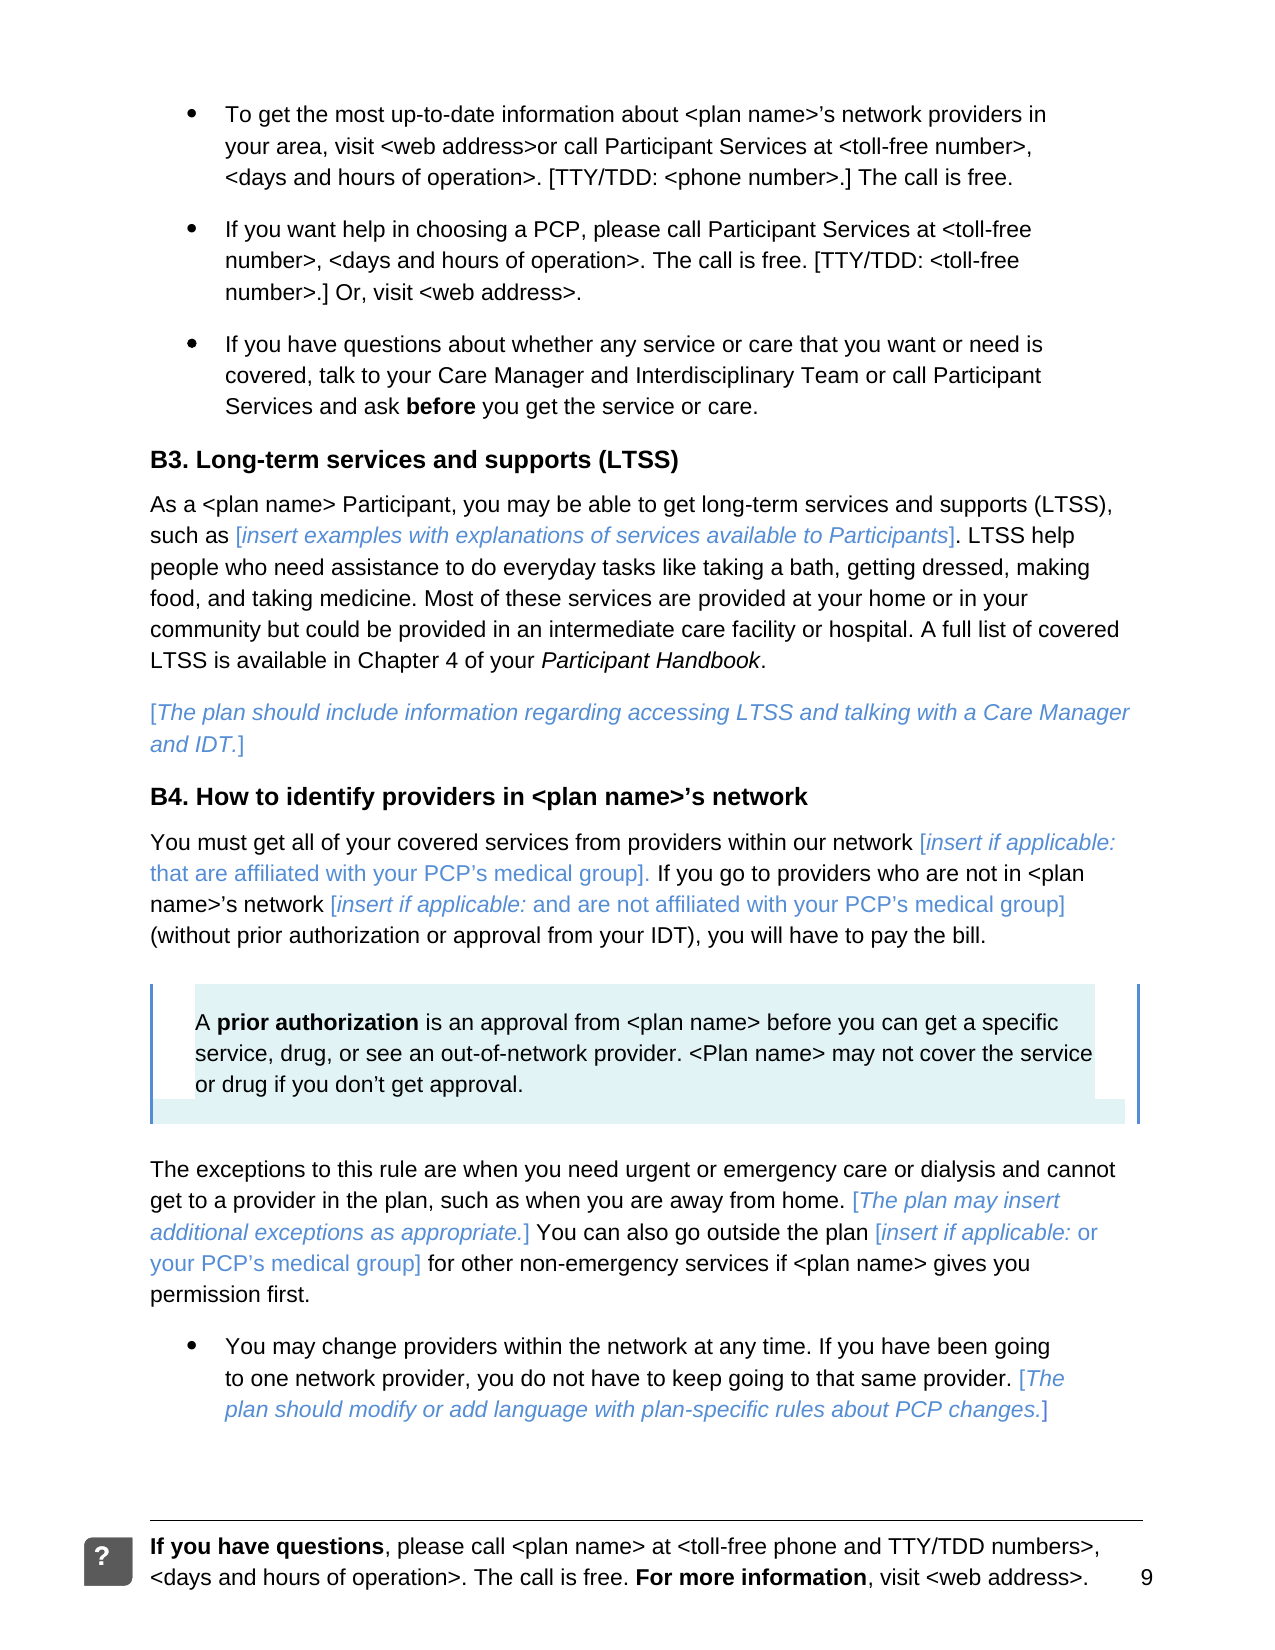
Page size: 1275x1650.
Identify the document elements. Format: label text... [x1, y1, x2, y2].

text B4. How to identify providers in <plan name>’s network [150, 779, 1068, 812]
list You may change providers within the network at any time. If you have been going to one network provider, you do not have to keep going to that same provider. [The plan should modify or add language with plan-specific rules about PCP changes.] [187, 1330, 1068, 1423]
list To get the most up-to-date information about <plan name>’s network providers in your area, visit <web address>or call Participant Services at <toll-free number>, <days and hours of operation>. [TTY/TDD: <phone number>.] The call is free. [187, 98, 1068, 192]
text [The plan should include information regarding accessing LTSS and talking with a Care Manager and IDT.] [150, 696, 1143, 758]
text The exceptions to this rule are when you need urgent or emergency care or dialysis and cannot get to a provider in the plan, such as when you are away from home. [The plan may insert additional exceptions as appropriate.] You can also go outside the plan [insert if applicable: or your PCP’s medical group] for other non-emergency services if <plan name> gives you permission first. [150, 971, 1143, 1309]
text B3. Long-term services and supports (LTSS) [150, 442, 1068, 475]
text As a <plan name> Participant, you may be able to get long-term services and supports (LTSS), such as [insert examples with explanations of services available to Participants]. LTSS help people who need assistance to do everyday tasks like taking a bath, getting dressed, making food, and taking medicine. Most of these services are provided at your home or in your community but could be provided in an intermediate care facility or hospital. A full list of covered LTSS is available in Chapter 4 of your Participant Handbook. [150, 487, 1143, 675]
list If you have questions about whether any service or care that you want or need is covered, talk to your Care Manager and Interdisciplinary Team or call Participant Services and ask before you get the service or care. [187, 327, 1068, 421]
list If you want help in choosing a PCP, please call Participant Services at <toll-free number>, <days and hours of operation>. The call is free. [TTY/TDD: <toll-free number>.] Or, visit <web address>. [187, 212, 1068, 306]
text You must get all of your covered services from providers within our network [insert if applicable: that are affiliated with your PCP’s medical group]. If you go to providers who are not in <plan name>’s network [insert if applicable: and are not affiliated with your PCP’s medical group] (without prior authorization or approval from your IDT), you will have to pay the bill. [150, 825, 1143, 950]
